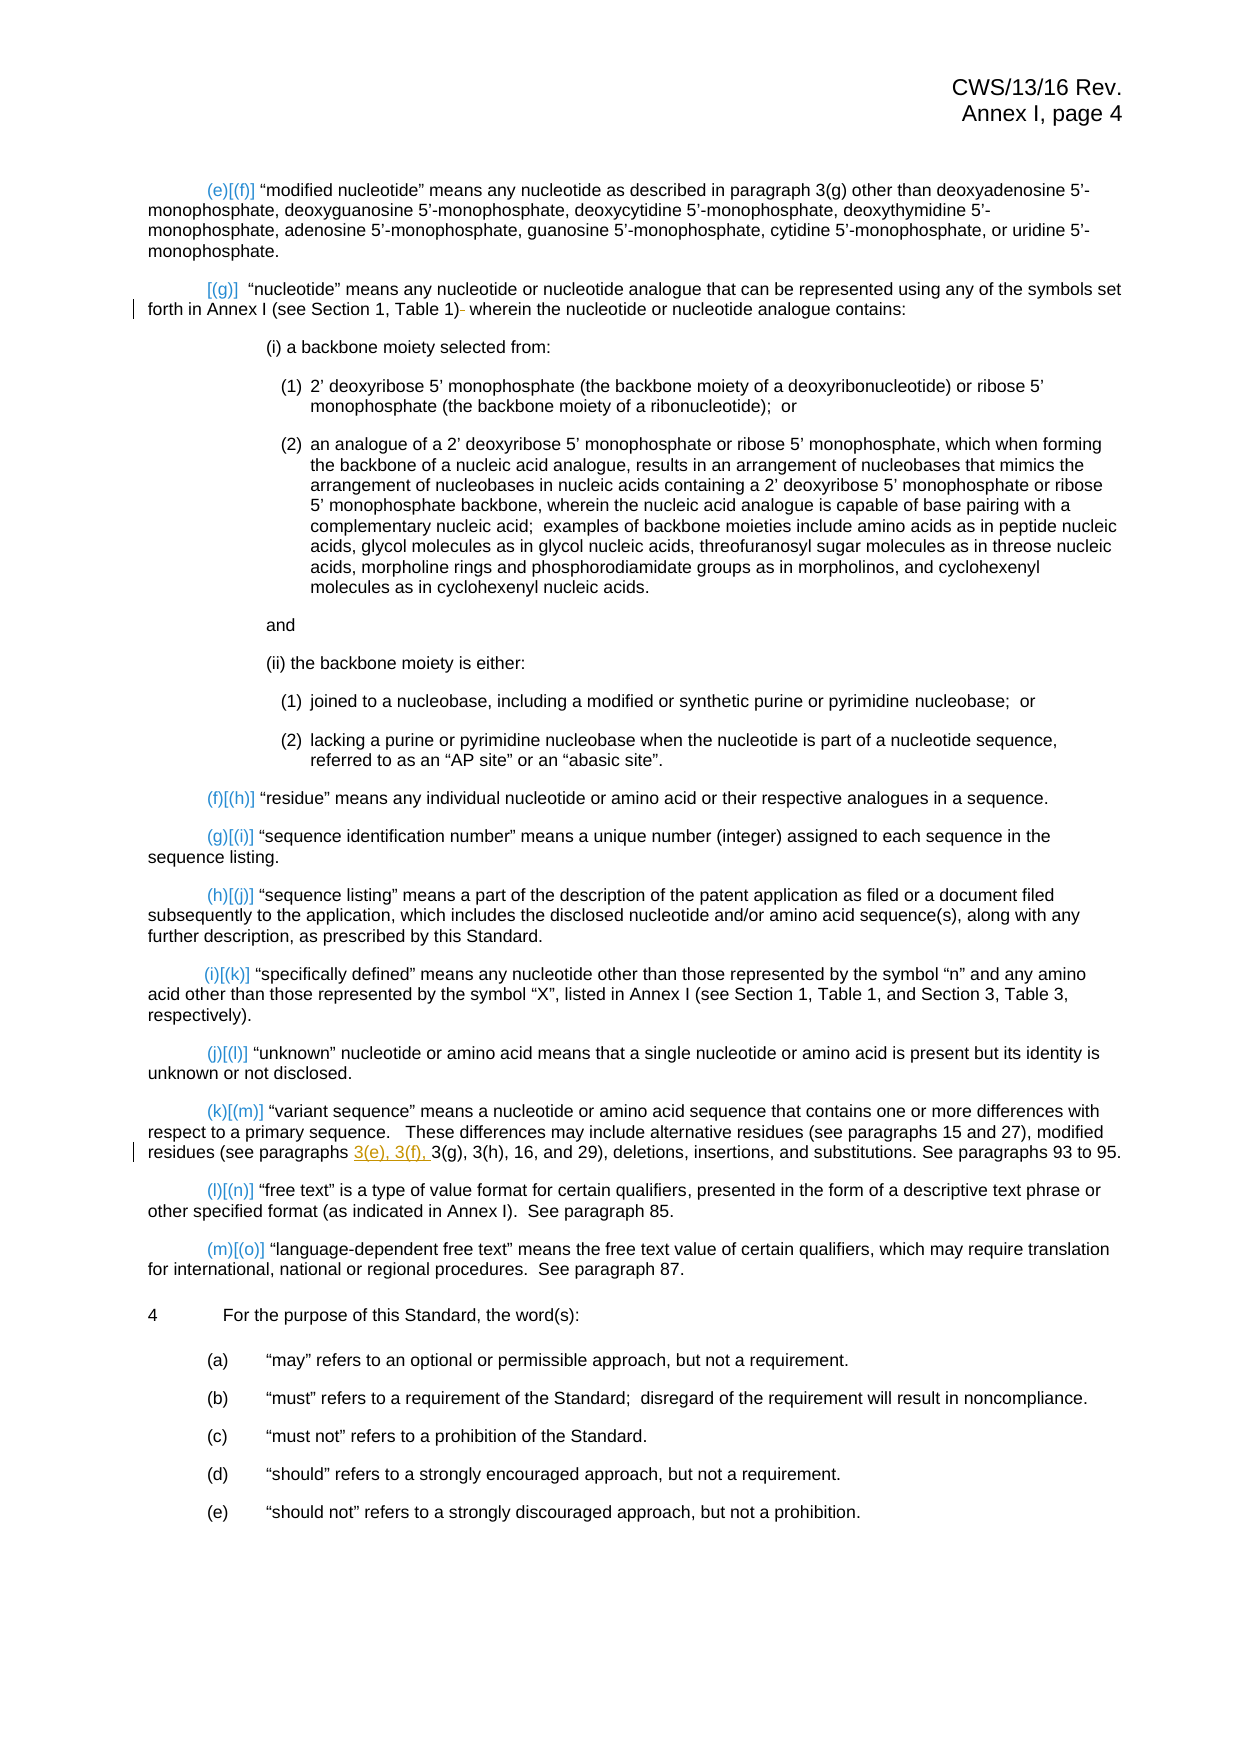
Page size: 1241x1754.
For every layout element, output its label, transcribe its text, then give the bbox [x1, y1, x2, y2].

list joined to a nucleobase, including a modified or synthetic purine or pyrimidine nucleobase; or [281, 691, 1122, 712]
list “residue” means any individual nucleotide or amino acid or their respective analogues in a sequence. [148, 788, 1122, 808]
list lacking a purine or pyrimidine nucleobase when the nucleotide is part of a nucleotide sequence, referred to as an “AP site” or an “abasic site”. [281, 729, 1122, 770]
list “sequence listing” means a part of the description of the patent application as filed or a document filed subsequently to the application, which includes the disclosed nucleotide and/or amino acid sequence(s), along with any further description, as prescribed by this Standard. [148, 884, 1122, 946]
list (b) “must” refers to a requirement of the Standard; disregard of the requirement will result in noncompliance. [148, 1388, 1122, 1408]
list “variant sequence” means a nucleotide or amino acid sequence that contains one or more differences with respect to a primary sequence. These differences may include alternative residues (see paragraphs 15 and 27), modified residues (see paragraphs 3(g), 3(h), 16, and 29), deletions, insertions, and substitutions. See paragraphs 93 to 95. [148, 1101, 1122, 1162]
list “language-dependent free text” means the free text value of certain qualifiers, which may require translation for international, national or regional procedures. See paragraph 87. [148, 1238, 1122, 1279]
list (c) “must not” refers to a prohibition of the Standard. [148, 1426, 1122, 1446]
list (e) “should not” refers to a strongly discouraged approach, but not a prohibition. [148, 1502, 1122, 1523]
list “nucleotide” means any nucleotide or nucleotide analogue that can be represented using any of the symbols set forth in Annex I (see Section 1, Table 1) wherein the nucleotide or nucleotide analogue contains: [148, 279, 1122, 319]
list 2’ deoxyribose 5’ monophosphate (the backbone moiety of a deoxyribonucleotide) or ribose 5’ monophosphate (the backbone moiety of a ribonucleotide); or [281, 375, 1122, 416]
list an analogue of a 2’ deoxyribose 5’ monophosphate or ribose 5’ monophosphate, which when forming the backbone of a nucleic acid analogue, results in an arrangement of nucleobases that mimics the arrangement of nucleobases in nucleic acids containing a 2’ deoxyribose 5’ monophosphate or ribose 5’ monophosphate backbone, wherein the nucleic acid analogue is capable of base pairing with a complementary nucleic acid; examples of backbone moieties include amino acids as in peptide nucleic acids, glycol molecules as in glycol nucleic acids, threofuranosyl sugar molecules as in threose nucleic acids, morpholine rings and phosphorodiamidate groups as in morpholinos, and cyclohexenyl molecules as in cyclohexenyl nucleic acids. [281, 434, 1122, 597]
list “free text” is a type of value format for certain qualifiers, presented in the form of a descriptive text phrase or other specified format (as indicated in Annex I). See paragraph 85. [148, 1180, 1122, 1221]
list “modified nucleotide” means any nucleotide as described in paragraph 3(g) other than deoxyadenosine 5’-monophosphate, deoxyguanosine 5’-monophosphate, deoxycytidine 5’-monophosphate, deoxythymidine 5’-monophosphate, adenosine 5’-monophosphate, guanosine 5’-monophosphate, cytidine 5’-monophosphate, or uridine 5’-monophosphate. [148, 179, 1122, 261]
list (i) a backbone moiety selected from: [207, 337, 1122, 358]
list For the purpose of this Standard, the word(s): [148, 1304, 1122, 1325]
list “sequence identification number” means a unique number (integer) assigned to each sequence in the sequence listing. [148, 826, 1122, 867]
list (d) “should” refers to a strongly encouraged approach, but not a requirement. [148, 1464, 1122, 1484]
list (a) “may” refers to an optional or permissible approach, but not a requirement. [148, 1350, 1122, 1370]
list (ii) the backbone moiety is either: [207, 653, 1122, 673]
list and [207, 615, 1122, 635]
list “unknown” nucleotide or amino acid means that a single nucleotide or amino acid is present but its identity is unknown or not disclosed. [148, 1042, 1122, 1083]
list “specifically defined” means any nucleotide other than those represented by the symbol “n” and any amino acid other than those represented by the symbol “X”, listed in Annex I (see Section 1, Table 1, and Section 3, Table 3, respectively). [148, 963, 1122, 1025]
